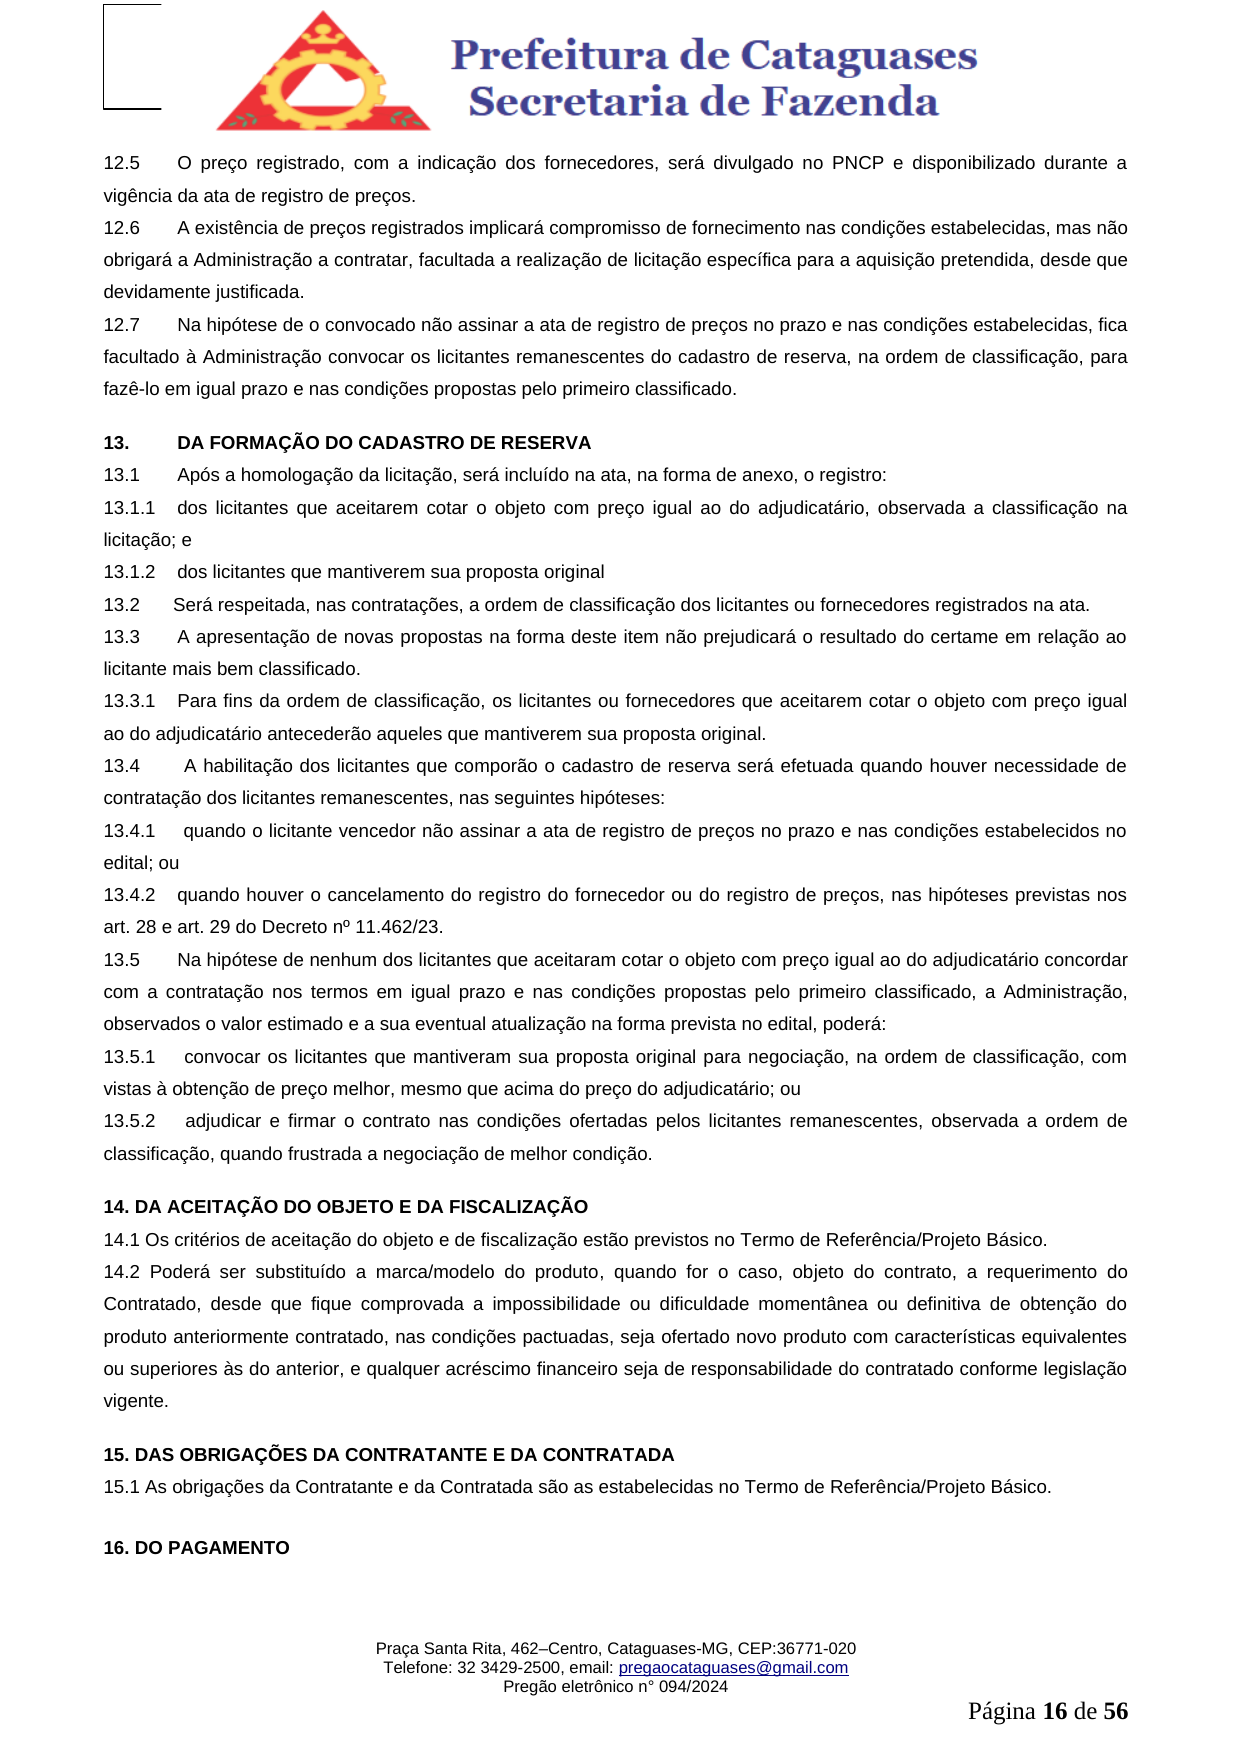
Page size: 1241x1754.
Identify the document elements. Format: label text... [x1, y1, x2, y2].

text 15. DAS OBRIGAÇÕES DA CONTRATANTE E DA CONTRATADA [103, 1444, 1128, 1465]
list quando houver o cancelamento do registro do fornecedor ou do registro de preços, nas hipóteses previstas nos art. 28 e art. 29 do Decreto nº 11.462/23. [103, 884, 1128, 938]
list Será respeitada, nas contratações, a ordem de classificação dos licitantes ou fornecedores registrados na ata. [103, 593, 1128, 615]
picture [161, 4, 1071, 152]
list A habilitação dos licitantes que comporão o cadastro de reserva será efetuada quando houver necessidade de contratação dos licitantes remanescentes, nas seguintes hipóteses: [103, 755, 1128, 809]
list Na hipótese de o convocado não assinar a ata de registro de preços no prazo e nas condições estabelecidas, fica facultado à Administração convocar os licitantes remanescentes do cadastro de reserva, na ordem de classificação, para fazê-lo em igual prazo e nas condições propostas pelo primeiro classificado. [103, 313, 1128, 400]
list dos licitantes que aceitarem cotar o objeto com preço igual ao do adjudicatário, observada a classificação na licitação; e [103, 497, 1128, 550]
list A apresentação de novas propostas na forma deste item não prejudicará o resultado do certame em relação ao licitante mais bem classificado. [103, 626, 1128, 679]
text 14.1 Os critérios de aceitação do objeto e de fiscalização estão previstos no Termo de Referência/Projeto Básico. [103, 1228, 1128, 1250]
list convocar os licitantes que mantiveram sua proposta original para negociação, na ordem de classificação, com vistas à obtenção de preço melhor, mesmo que acima do preço do adjudicatário; ou [103, 1046, 1128, 1099]
text 14.2 Poderá ser substituído a marca/modelo do produto, quando for o caso, objeto do contrato, a requerimento do Contratado, desde que fique comprovada a impossibilidade ou dificuldade momentânea ou definitiva de obtenção do produto anteriormente contratado, nas condições pactuadas, seja ofertado novo produto com características equivalentes ou superiores às do anterior, e qualquer acréscimo financeiro seja de responsabilidade do contratado conforme legislação vigente. [103, 1261, 1128, 1412]
list Para fins da ordem de classificação, os licitantes ou fornecedores que aceitarem cotar o objeto com preço igual ao do adjudicatário antecederão aqueles que mantiverem sua proposta original. [103, 690, 1128, 744]
text 15.1 As obrigações da Contratante e da Contratada são as estabelecidas no Termo de Referência/Projeto Básico. [103, 1476, 1128, 1498]
list Após a homologação da licitação, será incluído na ata, na forma de anexo, o registro: [103, 464, 1128, 486]
text 14. DA ACEITAÇÃO DO OBJETO E DA FISCALIZAÇÃO [103, 1196, 1128, 1218]
list dos licitantes que mantiverem sua proposta original [103, 561, 1128, 583]
list quando o licitante vencedor não assinar a ata de registro de preços no prazo e nas condições estabelecidos no edital; ou [103, 819, 1128, 873]
list DA FORMAÇÃO DO CADASTRO DE RESERVA [103, 432, 1128, 453]
list adjudicar e firmar o contrato nas condições ofertadas pelos licitantes remanescentes, observada a ordem de classificação, quando frustrada a negociação de melhor condição. [103, 1110, 1128, 1164]
text 16. DO PAGAMENTO [103, 1537, 1128, 1559]
list A existência de preços registrados implicará compromisso de fornecimento nas condições estabelecidas, mas não obrigará a Administração a contratar, facultada a realização de licitação específica para a aquisição pretendida, desde que devidamente justificada. [103, 217, 1128, 303]
list Na hipótese de nenhum dos licitantes que aceitaram cotar o objeto com preço igual ao do adjudicatário concordar com a contratação nos termos em igual prazo e nas condições propostas pelo primeiro classificado, a Administração, observados o valor estimado e a sua eventual atualização na forma prevista no edital, poderá: [103, 949, 1128, 1035]
list O preço registrado, com a indicação dos fornecedores, será divulgado no PNCP e disponibilizado durante a vigência da ata de registro de preços. [103, 152, 1128, 206]
